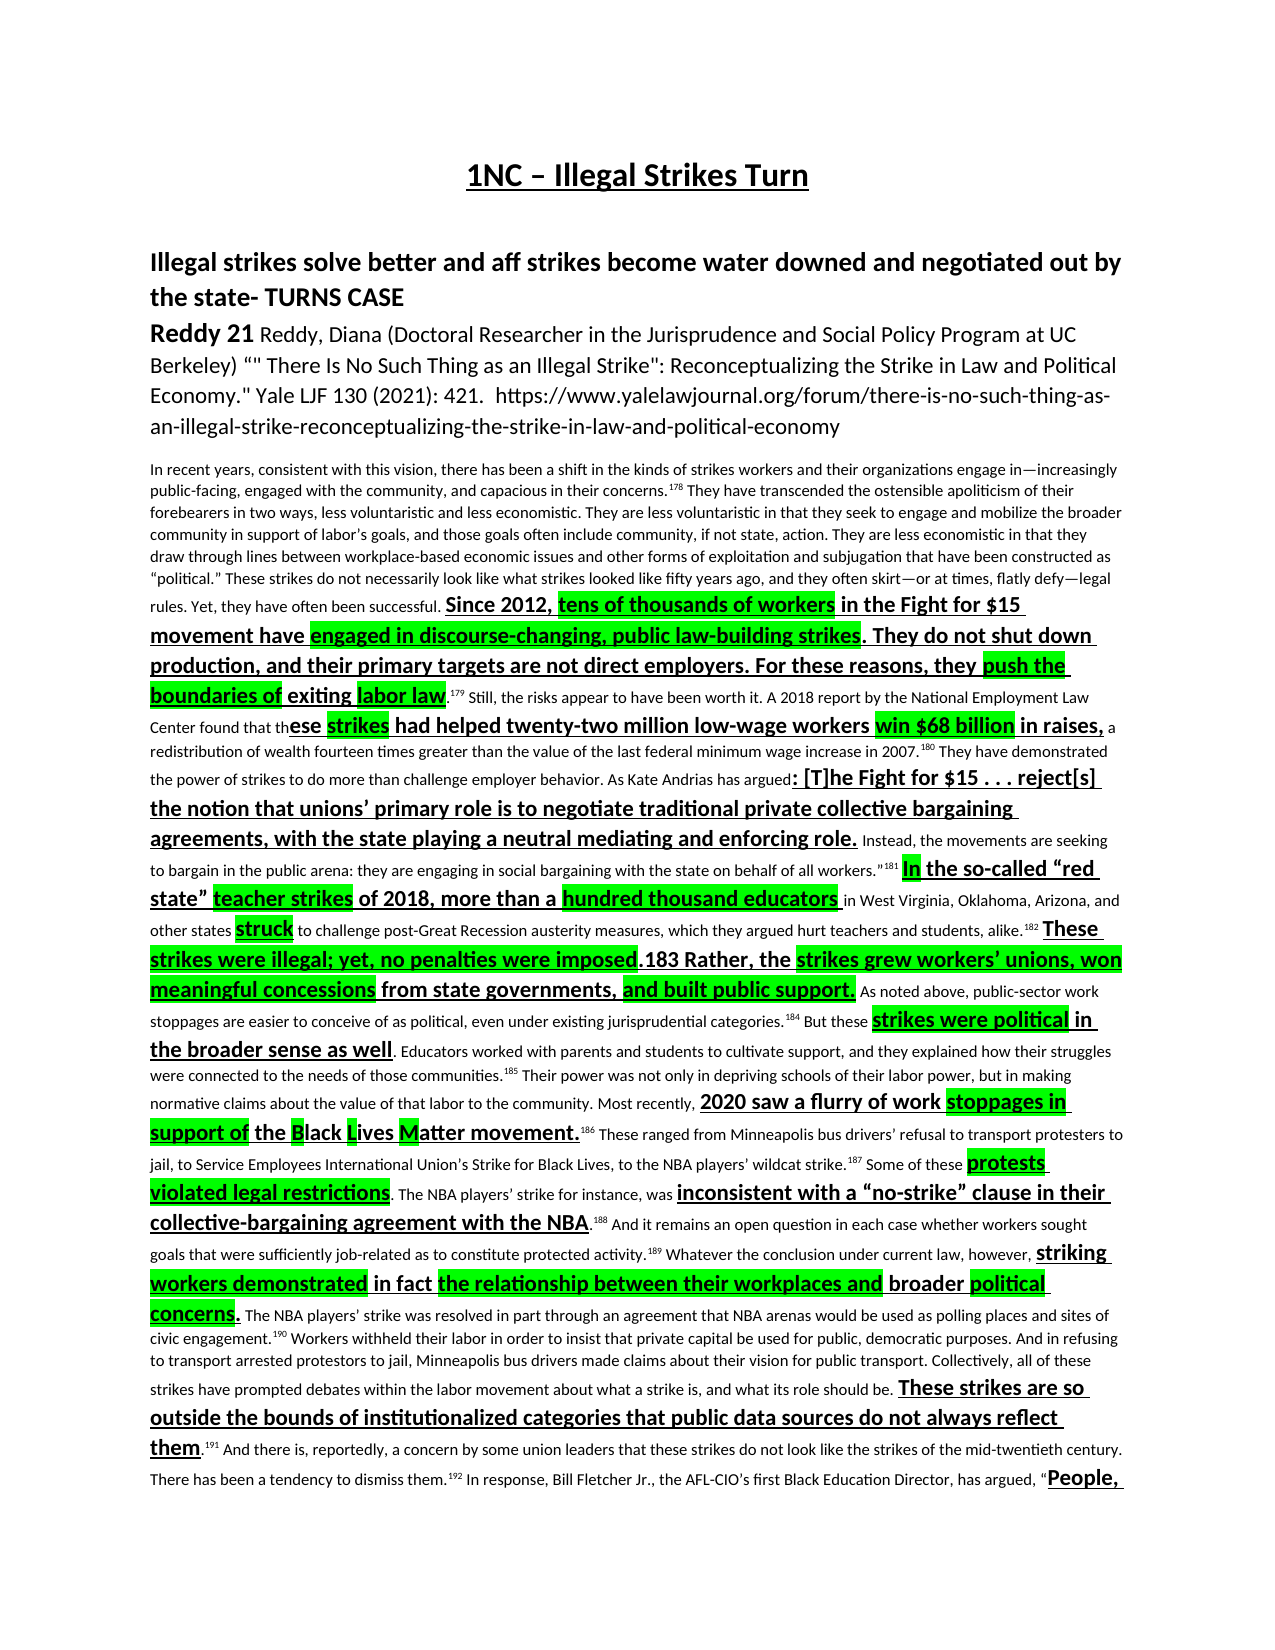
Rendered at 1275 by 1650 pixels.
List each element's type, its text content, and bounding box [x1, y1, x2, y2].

text Reddy 21 Reddy, Diana (Doctoral Researcher in the Jurisprudence and Social Policy Program at UC Berkeley) “" There Is No Such Thing as an Illegal Strike": Reconceptualizing the Strike in Law and Political Economy." Yale LJF 130 (2021): 421. https://www.yalelawjournal.org/forum/there-is-no-such-thing-as-an-illegal-strike-reconceptualizing-the-strike-in-law-and-political-economy [150, 316, 1125, 440]
subtitle Illegal strikes solve better and aff strikes become water downed and negotiated out by the state- TURNS CASE [150, 245, 1125, 314]
subtitle 1NC – Illegal Strikes Turn [150, 154, 1125, 195]
